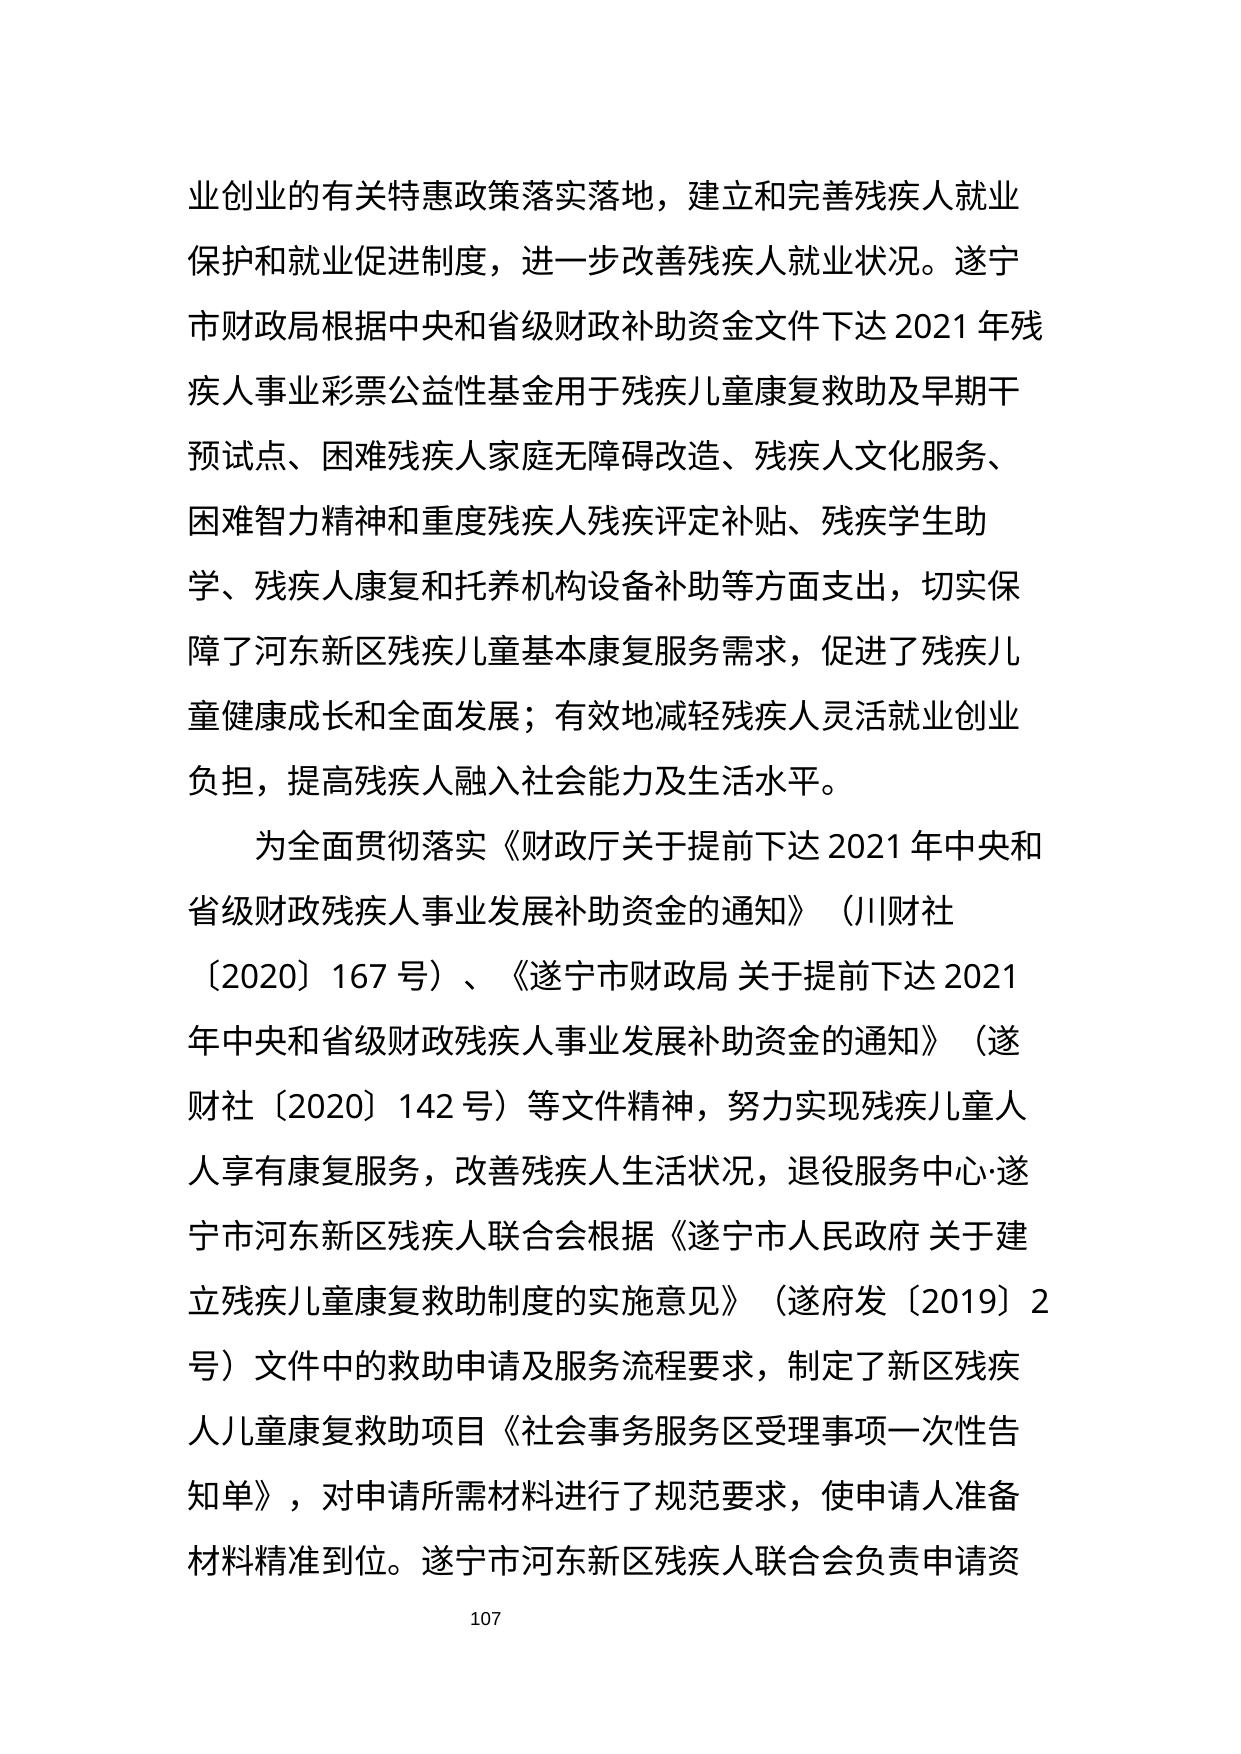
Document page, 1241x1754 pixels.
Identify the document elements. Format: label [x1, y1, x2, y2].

list [187, 162, 1053, 812]
list [187, 812, 1053, 1592]
